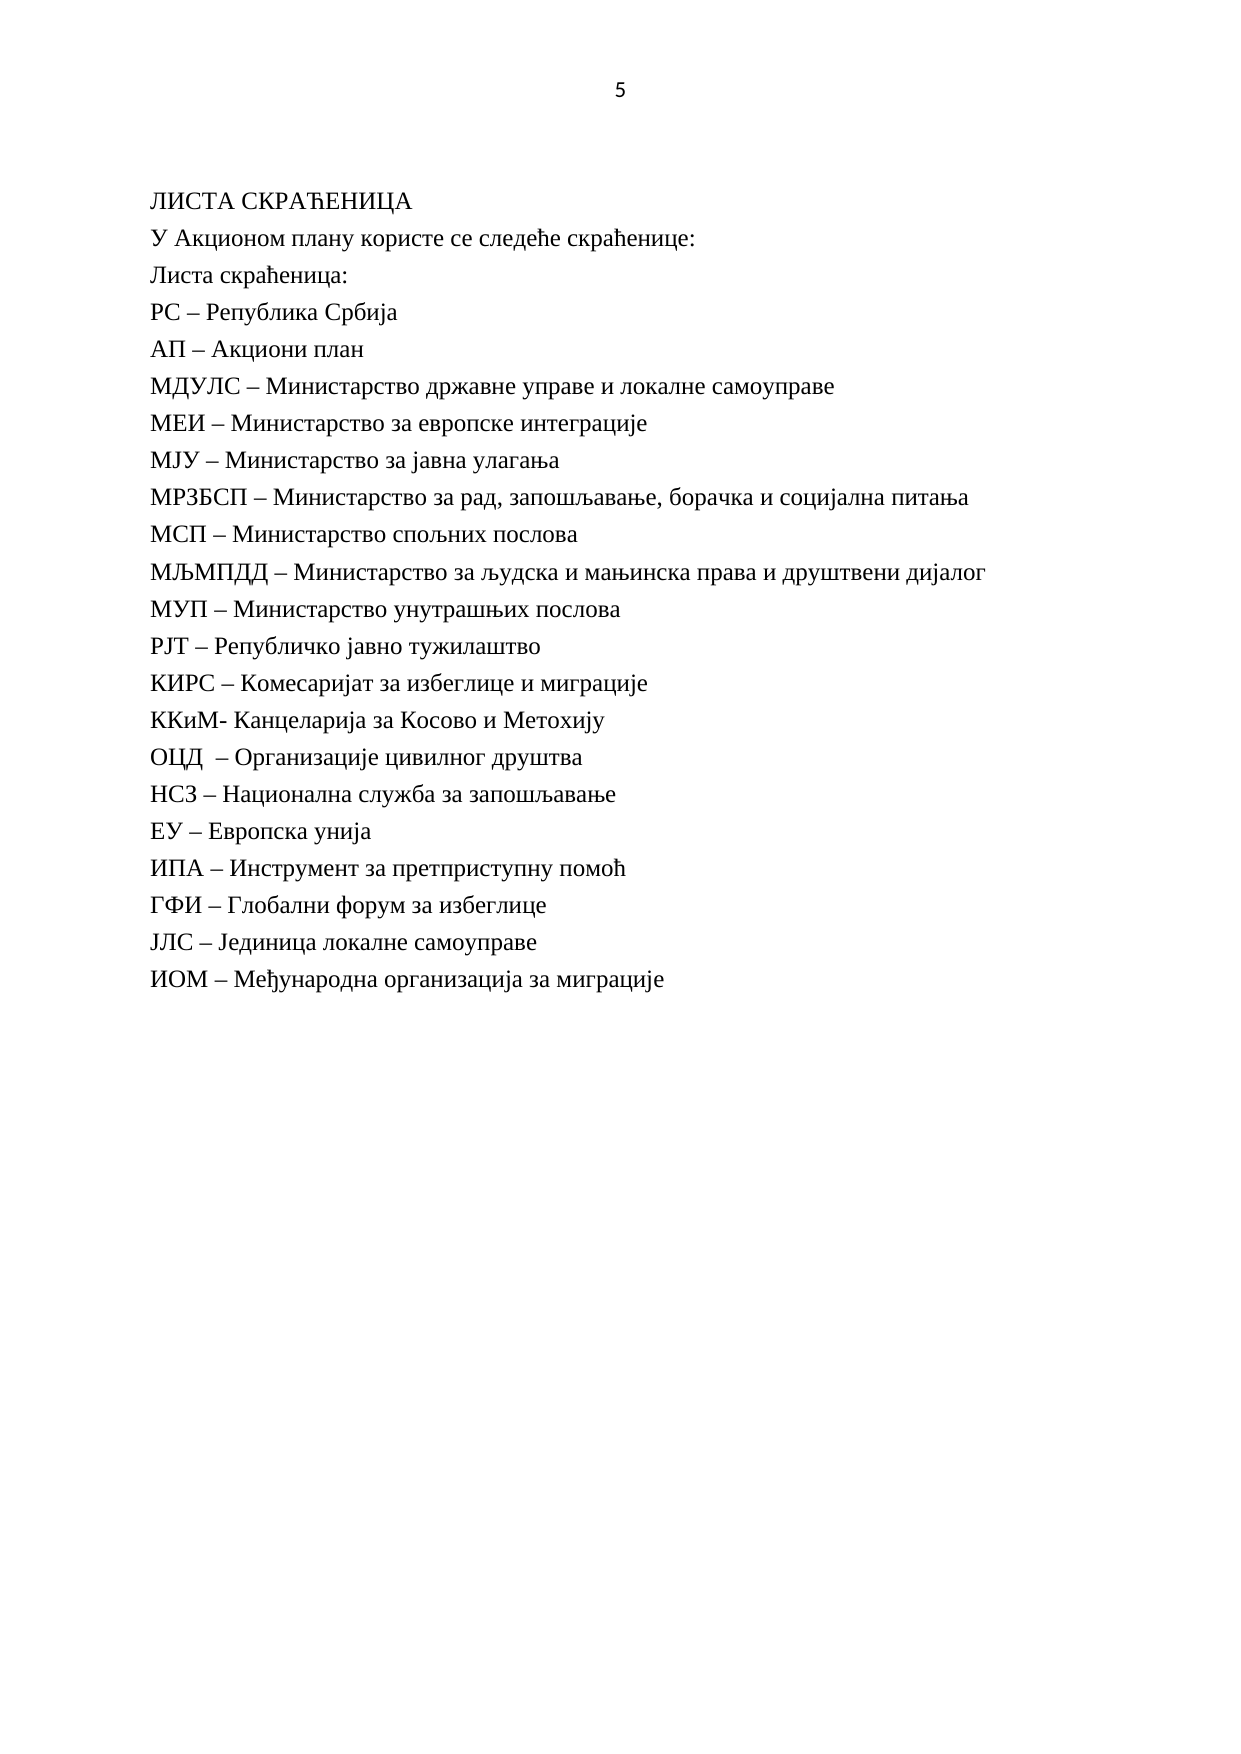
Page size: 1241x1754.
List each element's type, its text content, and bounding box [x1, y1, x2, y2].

text МЈУ – Министарство за јавнa улагања [150, 445, 1090, 474]
text МЕИ – Министарство за европске интеграције [150, 408, 1090, 437]
text МСП – Министарство спољних послова [150, 519, 1090, 548]
text ИОМ – Међународна организација за миграције [150, 964, 1090, 993]
text ККиМ- Канцеларија за Косово и Метохију [150, 705, 1090, 734]
text ОЦД – Организације цивилног друштва [150, 742, 1090, 771]
text МДУЛС – Министарство државне управе и локалне самоуправе [150, 371, 1090, 400]
text ИПА – Инструмент за претприступну помоћ [150, 853, 1090, 882]
text АП – Акциони план [150, 334, 1090, 363]
text МЉМПДД – Министарство за људска и мањинска права и друштвени дијалог [150, 557, 1090, 585]
text ЛИСТА СКРАЋЕНИЦА [150, 186, 1090, 214]
text У Акционом плану користе се следеће скраћенице: [150, 223, 1090, 252]
text РЈТ – Републичко јавно тужилаштво [150, 631, 1090, 659]
text КИРС – Комесаријат за избеглице и миграције [150, 668, 1090, 697]
text РС – Република Србија [150, 297, 1090, 326]
text МРЗБСП – Министарство за рад, запошљавање, борачка и социјална питања [150, 482, 1090, 511]
text МУП – Министарство унутрашњих послова [150, 594, 1090, 622]
text ГФИ – Глобални форум за избеглице [150, 890, 1090, 919]
text НСЗ – Национална служба за запошљавање [150, 779, 1090, 808]
text ЈЛС – Јединица локалне самоуправе [150, 927, 1090, 956]
text ЕУ – Европска унија [150, 816, 1090, 845]
text Листа скраћеница: [150, 260, 1090, 289]
